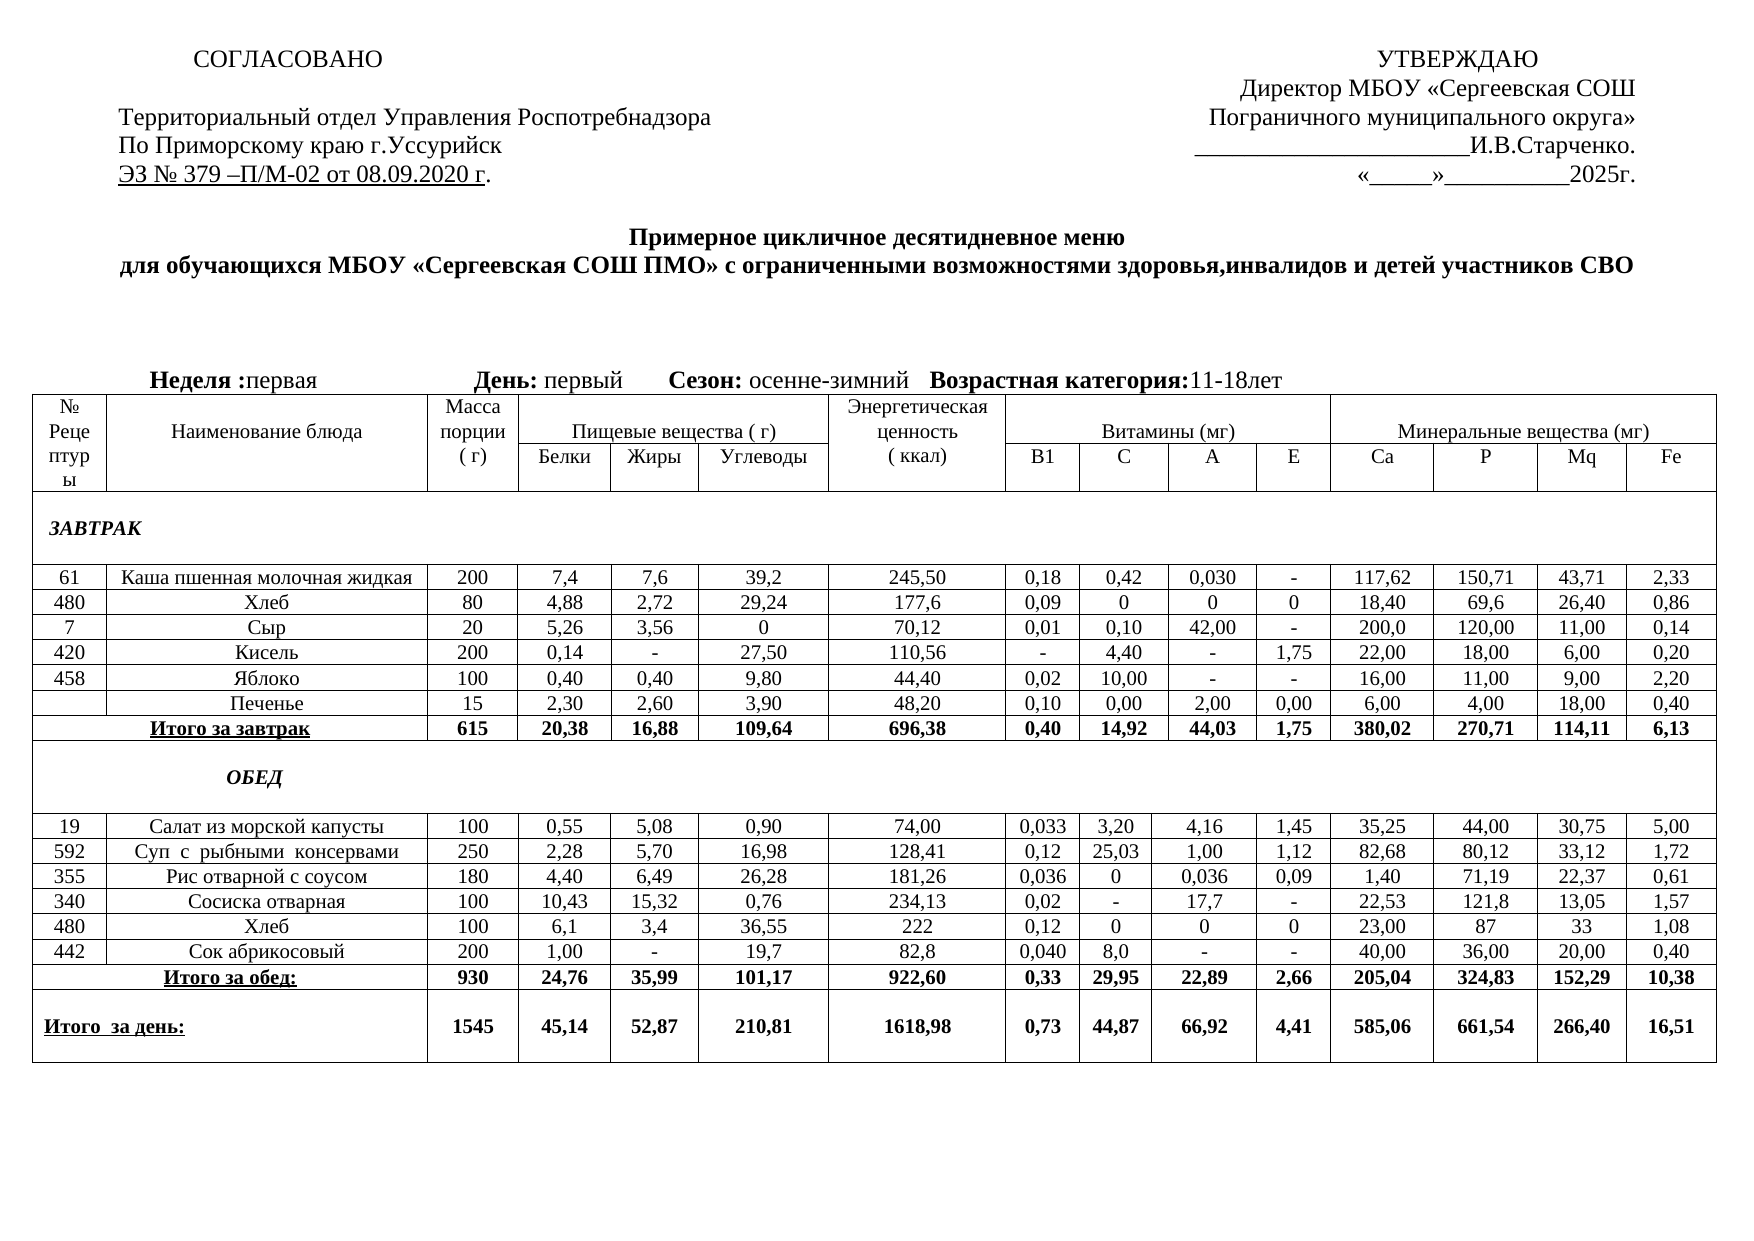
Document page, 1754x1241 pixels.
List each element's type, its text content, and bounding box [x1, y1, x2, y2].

table_cell 1618,98 [829, 990, 1005, 1062]
table_cell 2,33 [1627, 565, 1716, 589]
table_cell 15,32 [611, 889, 698, 913]
table_cell 0,55 [519, 814, 610, 838]
table_cell 1,12 [1257, 839, 1330, 863]
table_cell 1,00 [519, 940, 610, 963]
table_cell 0,40 [1627, 940, 1716, 963]
table_cell 117,62 [1331, 565, 1433, 589]
table_cell 0,030 [1169, 565, 1256, 589]
table_cell 0 [1152, 914, 1256, 938]
table_cell 205,04 [1331, 965, 1433, 989]
table_cell 0,18 [1006, 565, 1079, 589]
table_cell 0,12 [1006, 839, 1079, 863]
table_cell - [1152, 940, 1256, 963]
table_cell 100 [428, 914, 518, 938]
table_cell 101,17 [699, 965, 828, 989]
table_cell 222 [829, 914, 1005, 938]
table_cell 25,03 [1080, 839, 1151, 863]
table_header Энергетическая ценность ( ккал) [829, 395, 1005, 491]
table_cell 45,14 [519, 990, 610, 1062]
table_cell 6,00 [1538, 640, 1626, 664]
table_cell 29,95 [1080, 965, 1151, 989]
table_cell 4,41 [1257, 990, 1330, 1062]
table_cell B1 [1006, 444, 1079, 491]
table_cell - [1006, 640, 1079, 664]
table_cell P [1434, 444, 1537, 491]
table_cell 2,60 [612, 691, 698, 714]
table_cell 3,56 [612, 615, 698, 639]
table_cell 177,6 [829, 590, 1005, 614]
table_cell 5,08 [611, 814, 698, 838]
table_cell 42,00 [1169, 615, 1256, 639]
table_cell 70,12 [829, 615, 1005, 639]
table_cell Яблоко [107, 665, 427, 689]
table_cell 442 [33, 940, 106, 963]
table_cell 0 [1257, 590, 1330, 614]
table_cell - [1080, 889, 1151, 913]
table_cell 7,4 [518, 565, 611, 589]
table_cell 200 [428, 640, 517, 664]
table_cell 43,71 [1538, 565, 1626, 589]
table_cell 24,76 [519, 965, 610, 989]
table_cell - [1257, 615, 1330, 639]
table_cell C [1080, 444, 1168, 491]
table_cell A [1169, 444, 1256, 491]
table_cell 22,89 [1152, 965, 1256, 989]
table_cell 2,30 [518, 691, 611, 714]
table_cell 44,40 [829, 665, 1005, 689]
table_cell 3,90 [699, 691, 828, 714]
table_cell 200 [428, 565, 517, 589]
text Неделя :первая День: первый Сезон: осенне-зимний Возрастная категория:11-18лет [118, 365, 1636, 393]
table_cell 19,7 [699, 940, 828, 963]
table_cell 0,14 [518, 640, 611, 664]
table_cell 121,8 [1434, 889, 1537, 913]
table_cell 0,20 [1627, 640, 1716, 664]
table_cell 35,25 [1331, 814, 1433, 838]
table_cell 0,09 [1257, 864, 1330, 888]
table_cell 0,09 [1006, 590, 1079, 614]
table_cell 0,036 [1152, 864, 1256, 888]
table_cell Fe [1627, 444, 1716, 491]
table_cell 100 [428, 814, 518, 838]
table_cell 480 [33, 914, 106, 938]
table_cell 36,00 [1434, 940, 1537, 963]
table_cell Сосиска отварная [107, 889, 427, 913]
table_cell 110,56 [829, 640, 1005, 664]
table_cell 20,38 [518, 716, 611, 740]
table_cell 1,45 [1257, 814, 1330, 838]
table_cell 33,12 [1538, 839, 1626, 863]
table_cell 26,28 [699, 864, 828, 888]
table_cell 44,87 [1080, 990, 1151, 1062]
table_cell 29,24 [699, 590, 828, 614]
table_cell 0 [1080, 864, 1151, 888]
table_cell 0,90 [699, 814, 828, 838]
table_cell 11,00 [1538, 615, 1626, 639]
table_cell 152,29 [1538, 965, 1626, 989]
table_cell 27,50 [699, 640, 828, 664]
table_cell 22,00 [1331, 640, 1433, 664]
table_cell 52,87 [611, 990, 698, 1062]
table_cell 114,11 [1538, 716, 1626, 740]
table_cell 7 [33, 615, 106, 639]
table_cell - [1257, 665, 1330, 689]
table_cell 16,98 [699, 839, 828, 863]
table_cell 15 [428, 691, 517, 714]
table_cell 150,71 [1434, 565, 1537, 589]
table_cell 4,00 [1434, 691, 1537, 714]
table_cell 4,16 [1152, 814, 1256, 838]
table_cell 82,68 [1331, 839, 1433, 863]
table_cell 10,38 [1627, 965, 1716, 989]
table_cell 480 [33, 590, 106, 614]
table_cell 0,14 [1627, 615, 1716, 639]
table_cell - [612, 640, 698, 664]
table_cell 0 [1080, 914, 1151, 938]
table_cell 200,0 [1331, 615, 1433, 639]
table_cell 0,033 [1006, 814, 1079, 838]
table_header Минеральные вещества (мг) [1331, 395, 1716, 443]
table_cell 615 [428, 716, 517, 740]
table_cell Рис отварной с соусом [107, 864, 427, 888]
table_cell Ca [1331, 444, 1433, 491]
table_cell Сыр [107, 615, 427, 639]
text Территориальный отдел Управления Роспотребнадзора Пограничного муниципального округа» [118, 102, 1636, 131]
table_cell ЗАВТРАК [33, 492, 1716, 564]
table_cell 10,00 [1080, 665, 1168, 689]
table_cell 0,10 [1006, 691, 1079, 714]
table_cell Mq [1538, 444, 1626, 491]
table_cell 48,20 [829, 691, 1005, 714]
table_cell 661,54 [1434, 990, 1537, 1062]
table_cell Печенье [107, 691, 427, 714]
table_header Пищевые вещества ( г) [519, 395, 828, 443]
table_cell E [1257, 444, 1330, 491]
table_cell 8,0 [1080, 940, 1151, 963]
table_cell 23,00 [1331, 914, 1433, 938]
table_cell 5,00 [1627, 814, 1716, 838]
table_cell 0,02 [1006, 665, 1079, 689]
table_cell 458 [33, 665, 106, 689]
table_cell 180 [428, 864, 518, 888]
table_cell 6,49 [611, 864, 698, 888]
table_cell 109,64 [699, 716, 828, 740]
table_cell 181,26 [829, 864, 1005, 888]
table_cell 18,00 [1434, 640, 1537, 664]
table_cell 3,4 [611, 914, 698, 938]
table_cell Сок абрикосовый [107, 940, 427, 963]
table_cell 592 [33, 839, 106, 863]
table_cell - [611, 940, 698, 963]
table_cell 74,00 [829, 814, 1005, 838]
text СОГЛАСОВАНО УТВЕРЖДАЮ [118, 44, 1636, 73]
table_cell Суп с рыбными консервами [107, 839, 427, 863]
table_cell 44,03 [1169, 716, 1256, 740]
table_cell 0,42 [1080, 565, 1168, 589]
table_cell 20 [428, 615, 517, 639]
table_cell Хлеб [107, 590, 427, 614]
table_cell 355 [33, 864, 106, 888]
table_cell 26,40 [1538, 590, 1626, 614]
table_cell 22,37 [1538, 864, 1626, 888]
table_cell Хлеб [107, 914, 427, 938]
table_cell 7,6 [612, 565, 698, 589]
table_cell 1,40 [1331, 864, 1433, 888]
table_cell 16,88 [612, 716, 698, 740]
table_cell 87 [1434, 914, 1537, 938]
table_header Витамины (мг) [1006, 395, 1330, 443]
table_cell 1545 [428, 990, 518, 1062]
table_cell 0,73 [1006, 990, 1079, 1062]
table_cell 82,8 [829, 940, 1005, 963]
table_cell Итого за день: [33, 990, 427, 1062]
table_cell 266,40 [1538, 990, 1626, 1062]
table_cell 17,7 [1152, 889, 1256, 913]
table_cell 200 [428, 940, 518, 963]
table_cell 128,41 [829, 839, 1005, 863]
table_cell 71,19 [1434, 864, 1537, 888]
table_cell 1,75 [1257, 716, 1330, 740]
table_cell 39,2 [699, 565, 828, 589]
table_cell 3,20 [1080, 814, 1151, 838]
table_cell 69,6 [1434, 590, 1537, 614]
table_cell 35,99 [611, 965, 698, 989]
table_cell 0,10 [1080, 615, 1168, 639]
table_cell 36,55 [699, 914, 828, 938]
table_cell - [1257, 940, 1330, 963]
table_cell 16,00 [1331, 665, 1433, 689]
table_cell 1,72 [1627, 839, 1716, 863]
table_cell [33, 691, 106, 714]
table_cell 0,02 [1006, 889, 1079, 913]
table_cell 0,036 [1006, 864, 1079, 888]
table_cell 0,33 [1006, 965, 1079, 989]
table_cell 2,66 [1257, 965, 1330, 989]
table_cell 0 [699, 615, 828, 639]
table_cell 18,40 [1331, 590, 1433, 614]
table_cell 0,86 [1627, 590, 1716, 614]
table_cell 22,53 [1331, 889, 1433, 913]
table_cell 16,51 [1627, 990, 1716, 1062]
table_cell 18,00 [1538, 691, 1626, 714]
table_cell 11,00 [1434, 665, 1537, 689]
table_cell 0 [1169, 590, 1256, 614]
table_cell 0,40 [518, 665, 611, 689]
table_cell 80 [428, 590, 517, 614]
table_cell 922,60 [829, 965, 1005, 989]
table_cell Углеводы [699, 444, 828, 491]
table_cell 696,38 [829, 716, 1005, 740]
table_cell 13,05 [1538, 889, 1626, 913]
table_cell - [1257, 889, 1330, 913]
table_cell 1,00 [1152, 839, 1256, 863]
table_cell Жиры [611, 444, 698, 491]
table_cell 1,57 [1627, 889, 1716, 913]
table_cell 0,01 [1006, 615, 1079, 639]
table_cell Итого за обед: [33, 965, 427, 989]
table_cell 250 [428, 839, 518, 863]
table_cell 2,28 [519, 839, 610, 863]
text для обучающихся МБОУ «Сергеевская СОШ ПМО» с ограниченными возможностями здоровья,инвалидов и детей участников СВО [118, 250, 1636, 279]
table_cell 0,61 [1627, 864, 1716, 888]
table_cell 270,71 [1434, 716, 1537, 740]
table_header Масса порции ( г) [428, 395, 518, 491]
table_cell Салат из морской капусты [107, 814, 427, 838]
table_cell 9,80 [699, 665, 828, 689]
table_cell 40,00 [1331, 940, 1433, 963]
table_cell 20,00 [1538, 940, 1626, 963]
table_cell ОБЕД [33, 741, 1716, 813]
table_cell 340 [33, 889, 106, 913]
table_cell 4,88 [518, 590, 611, 614]
table_cell 10,43 [519, 889, 610, 913]
table_cell 0 [1257, 914, 1330, 938]
table_cell 0,76 [699, 889, 828, 913]
table_cell 80,12 [1434, 839, 1537, 863]
table_cell Каша пшенная молочная жидкая [107, 565, 427, 589]
table_cell - [1169, 665, 1256, 689]
table_cell 120,00 [1434, 615, 1537, 639]
table_cell 6,00 [1331, 691, 1433, 714]
table_cell 245,50 [829, 565, 1005, 589]
table_cell 234,13 [829, 889, 1005, 913]
table_cell 2,00 [1169, 691, 1256, 714]
table_cell 33 [1538, 914, 1626, 938]
table_cell 6,1 [519, 914, 610, 938]
table_cell Белки [519, 444, 610, 491]
table_cell 5,70 [611, 839, 698, 863]
table_cell 5,26 [518, 615, 611, 639]
table_cell 19 [33, 814, 106, 838]
table_cell 0,40 [612, 665, 698, 689]
table_cell 100 [428, 665, 517, 689]
table_cell 66,92 [1152, 990, 1256, 1062]
table_cell 100 [428, 889, 518, 913]
table_cell 0,00 [1080, 691, 1168, 714]
text Директор МБОУ «Сергеевская СОШ [118, 73, 1636, 102]
table_cell - [1169, 640, 1256, 664]
table_cell Итого за завтрак [33, 716, 427, 740]
table_cell 4,40 [1080, 640, 1168, 664]
table_cell 1,75 [1257, 640, 1330, 664]
text Примерное цикличное десятидневное меню [118, 222, 1636, 250]
table_cell 61 [33, 565, 106, 589]
table_cell 2,72 [612, 590, 698, 614]
table_cell - [1257, 565, 1330, 589]
table_cell 585,06 [1331, 990, 1433, 1062]
table_cell 210,81 [699, 990, 828, 1062]
table_cell 30,75 [1538, 814, 1626, 838]
text ЭЗ № 379 –П/М-02 от 08.09.2020 г. «_____»__________2025г. [118, 159, 1636, 188]
table_header № Рецептуры [33, 395, 106, 491]
table_cell 0,40 [1006, 716, 1079, 740]
table_cell 14,92 [1080, 716, 1168, 740]
table_cell Кисель [107, 640, 427, 664]
text По Приморскому краю г.Уссурийск ______________________И.В.Старченко. [118, 131, 1636, 159]
table_cell 0 [1080, 590, 1168, 614]
table_cell 2,20 [1627, 665, 1716, 689]
table_cell 6,13 [1627, 716, 1716, 740]
table_cell 1,08 [1627, 914, 1716, 938]
table_cell 324,83 [1434, 965, 1537, 989]
table_cell 44,00 [1434, 814, 1537, 838]
table_header Наименование блюда [107, 395, 427, 491]
table_cell 930 [428, 965, 518, 989]
table_cell 9,00 [1538, 665, 1626, 689]
table_cell 4,40 [519, 864, 610, 888]
table_cell 0,00 [1257, 691, 1330, 714]
table_cell 0,12 [1006, 914, 1079, 938]
table_cell 420 [33, 640, 106, 664]
table_cell 380,02 [1331, 716, 1433, 740]
table_cell 0,040 [1006, 940, 1079, 963]
table_cell 0,40 [1627, 691, 1716, 714]
